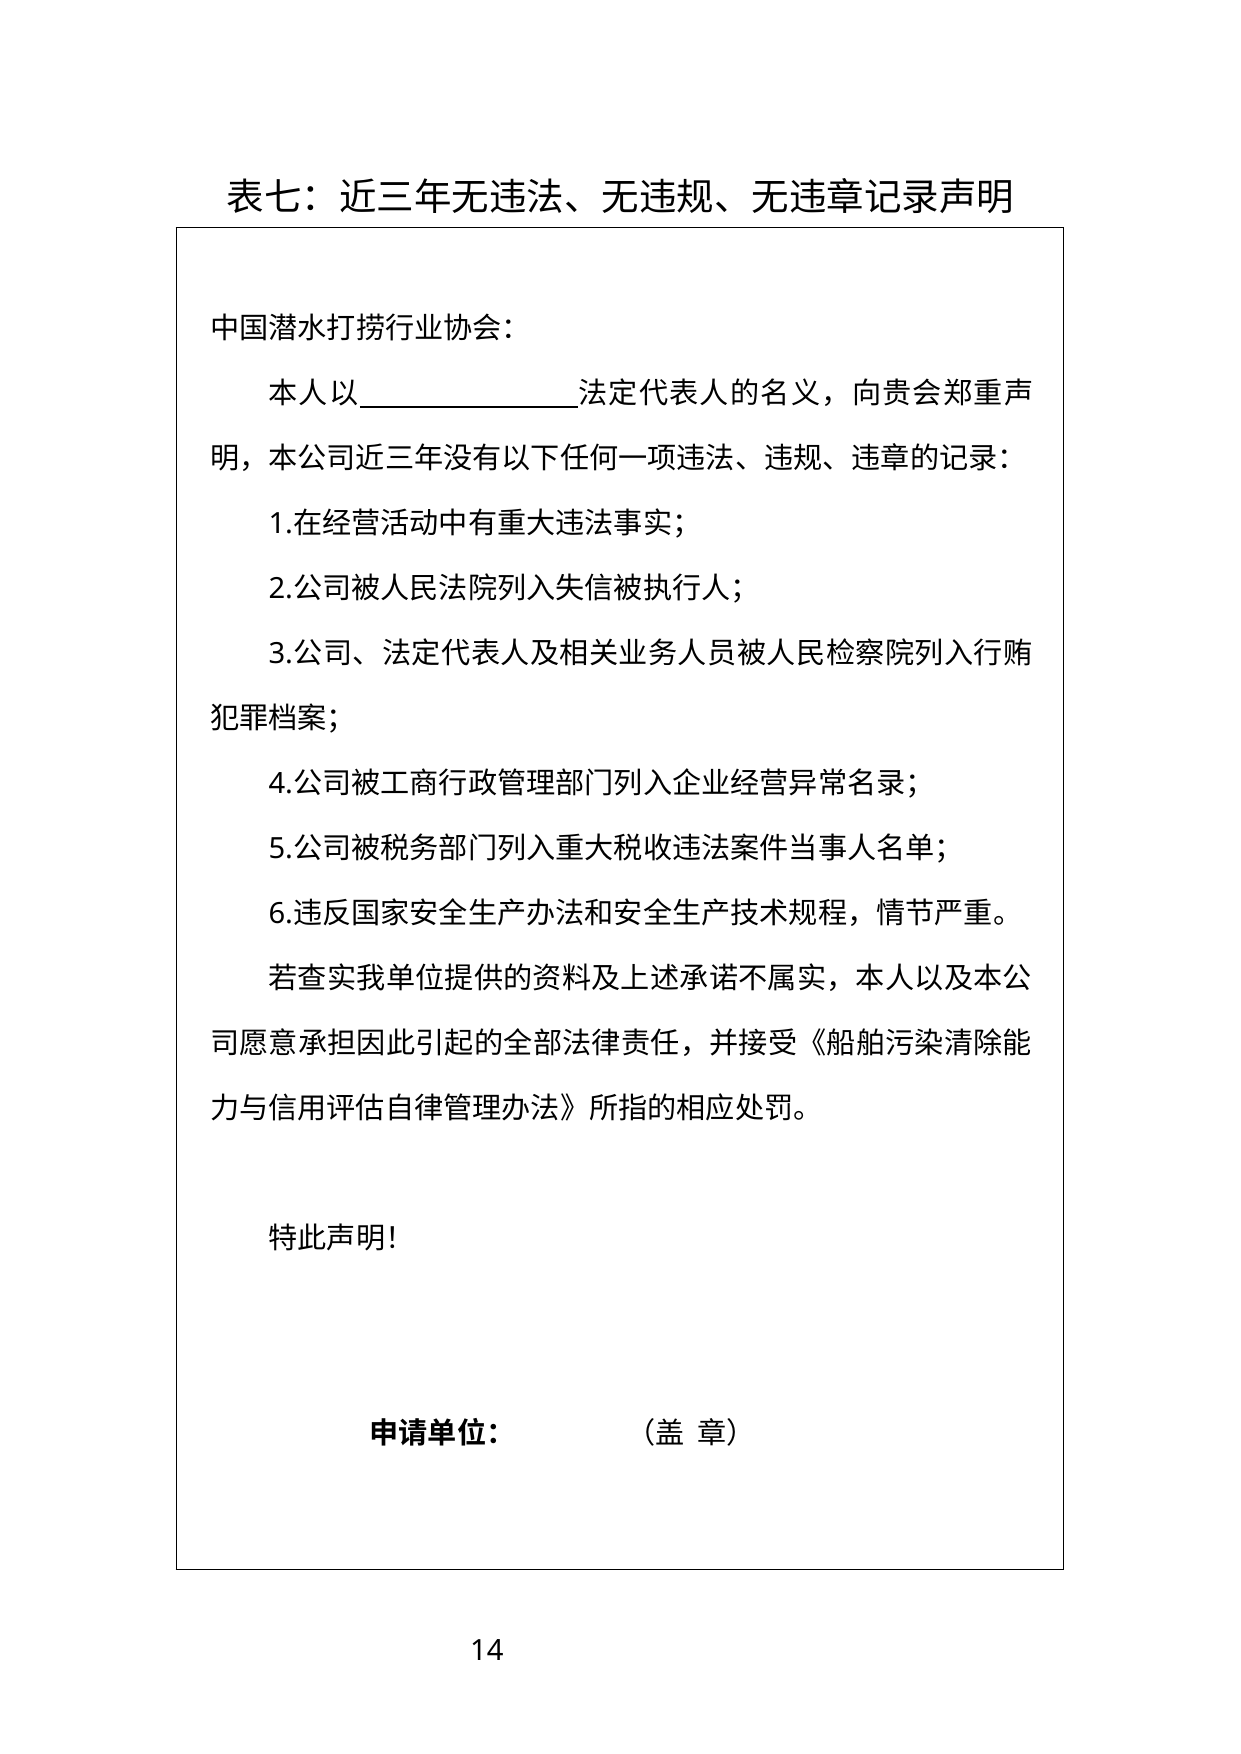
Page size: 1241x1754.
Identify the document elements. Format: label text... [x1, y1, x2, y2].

text 表七：近三年无违法、无违规、无违章记录声明 [187, 162, 1053, 227]
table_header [177, 228, 1063, 1569]
